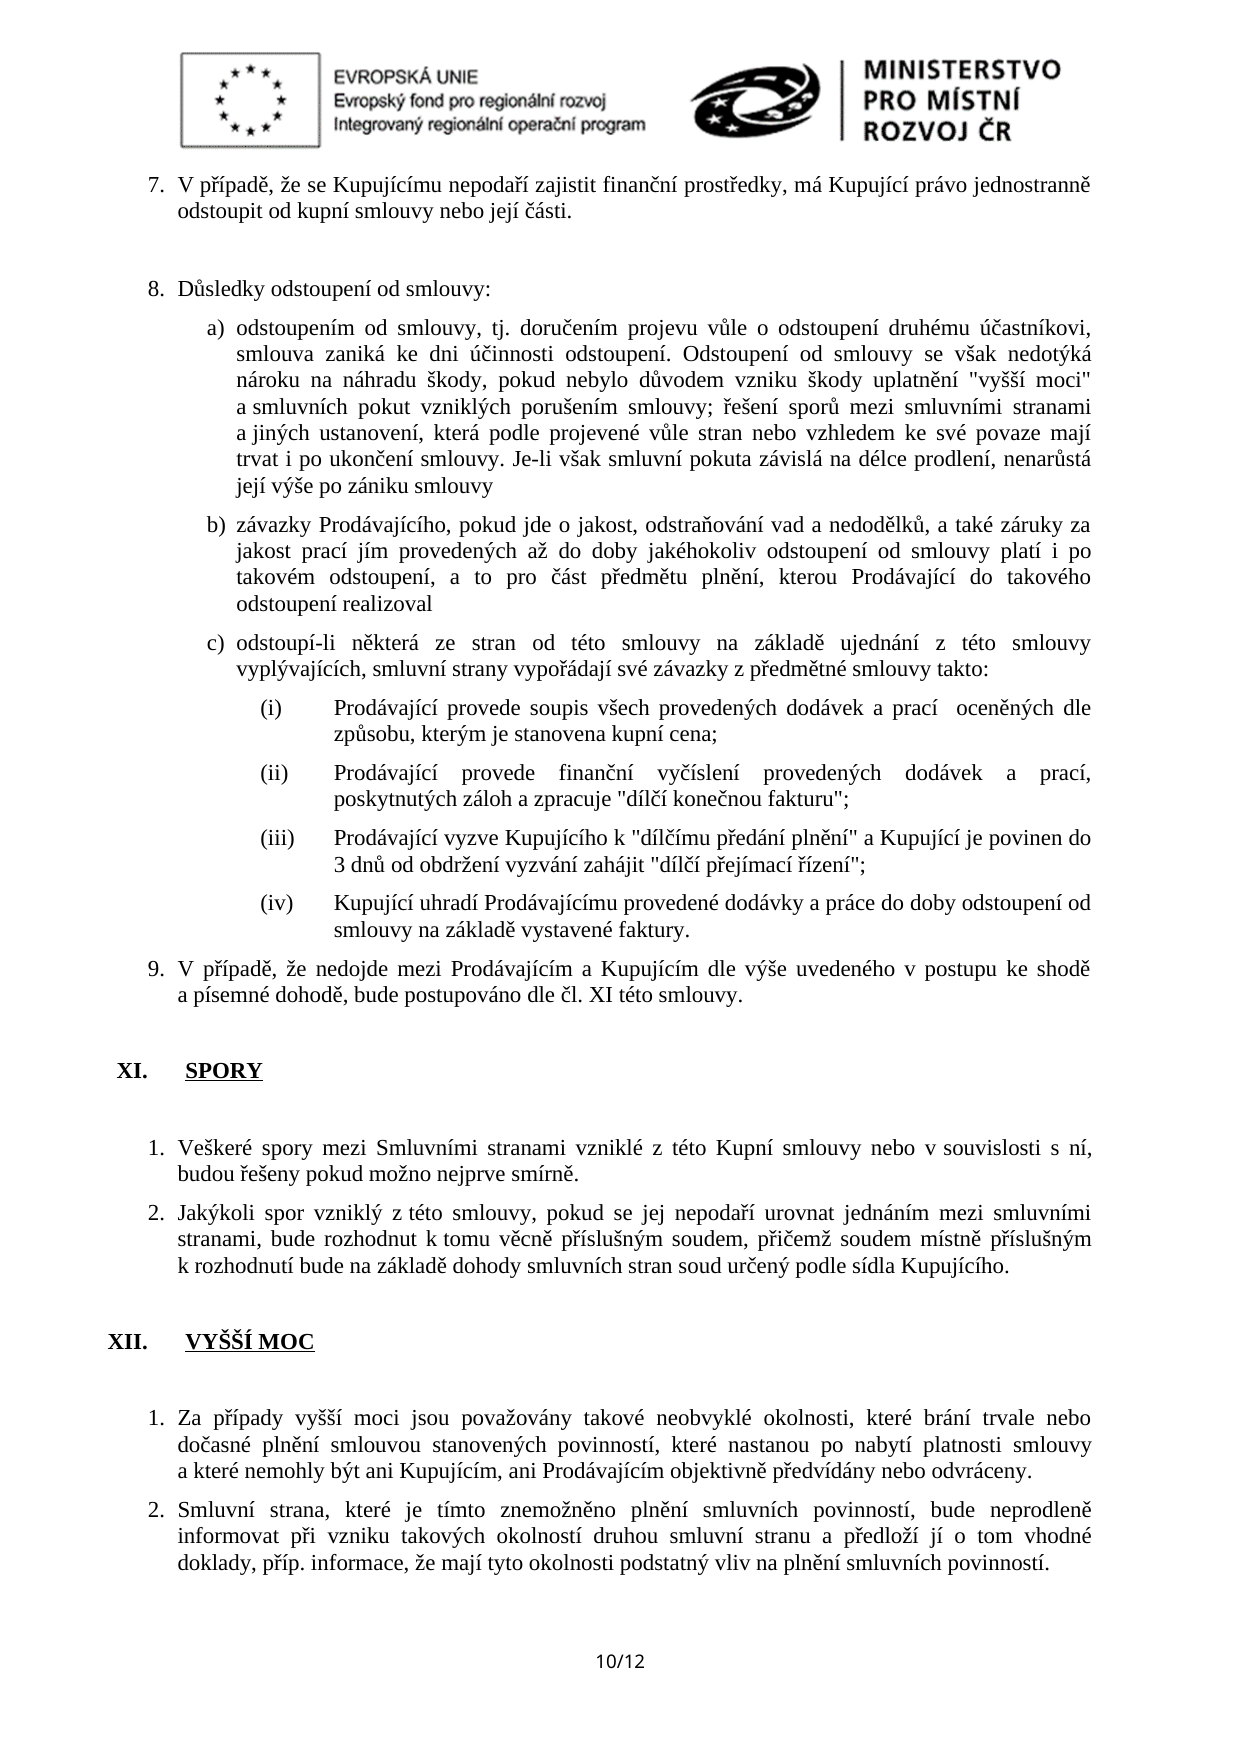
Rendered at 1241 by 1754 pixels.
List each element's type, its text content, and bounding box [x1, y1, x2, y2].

list Prodávající vyzve Kupujícího k "dílčímu předání plnění" a Kupující je povinen do 3 dnů od obdržení vyzvání zahájit "dílčí přejímací řízení"; [260, 824, 1093, 877]
list Smluvní strana, které je tímto znemožněno plnění smluvních povinností, bude neprodleně informovat při vzniku takových okolností druhou smluvní stranu a předloží jí o tom vhodné doklady, příp. informace, že mají tyto okolnosti podstatný vliv na plnění smluvních povinností. [148, 1496, 1093, 1575]
list Důsledky odstoupení od smlouvy: [148, 275, 1093, 301]
list Veškeré spory mezi Smluvními stranami vzniklé z této Kupní smlouvy nebo v souvislosti s ní, budou řešeny pokud možno nejprve smírně. [148, 1134, 1093, 1186]
text SPORY [148, 1057, 1093, 1084]
list V případě, že se Kupujícímu nepodaří zajistit finanční prostředky, má Kupující právo jednostranně odstoupit od kupní smlouvy nebo její části. [148, 171, 1093, 223]
list Prodávající provede soupis všech provedených dodávek a prací oceněných dle způsobu, kterým je stanovena kupní cena; [260, 694, 1093, 747]
list Jakýkoli spor vzniklý z této smlouvy, pokud se jej nepodaří urovnat jednáním mezi smluvními stranami, bude rozhodnut k tomu věcně příslušným soudem, přičemž soudem místně příslušným k rozhodnutí bude na základě dohody smluvních stran soud určený podle sídla Kupujícího. [148, 1199, 1093, 1278]
list závazky Prodávajícího, pokud jde o jakost, odstraňování vad a nedodělků, a také záruky za jakost prací jím provedených až do doby jakéhokoliv odstoupení od smlouvy platí i po takovém odstoupení, a to pro část předmětu plnění, kterou Prodávající do takového odstoupení realizoval [207, 511, 1093, 616]
list Prodávající provede finanční vyčíslení provedených dodávek a prací, poskytnutých záloh a zpracuje "dílčí konečnou fakturu"; [260, 759, 1093, 812]
list odstoupením od smlouvy, tj. doručením projevu vůle o odstoupení druhému účastníkovi, smlouva zaniká ke dni účinnosti odstoupení. Odstoupení od smlouvy se však nedotýká nároku na náhradu škody, pokud nebylo důvodem vzniku škody uplatnění "vyšší moci" a smluvních pokut vzniklých porušením smlouvy; řešení sporů mezi smluvními stranami a jiných ustanovení, která podle projevené vůle stran nebo vzhledem ke své povaze mají trvat i po ukončení smlouvy. Je-li však smluvní pokuta závislá na délce prodlení, nenarůstá její výše po zániku smlouvy [207, 314, 1093, 498]
picture [163, 29, 1077, 166]
list odstoupí-li některá ze stran od této smlouvy na základě ujednání z této smlouvy vyplývajících, smluvní strany vypořádají své závazky z předmětné smlouvy takto: [207, 629, 1093, 681]
list V případě, že nedojde mezi Prodávajícím a Kupujícím dle výše uvedeného v postupu ke shodě a písemné dohodě, bude postupováno dle čl. XI této smlouvy. [148, 955, 1093, 1007]
list Kupující uhradí Prodávajícímu provedené dodávky a práce do doby odstoupení od smlouvy na základě vystavené faktury. [260, 889, 1093, 942]
list Za případy vyšší moci jsou považovány takové neobvyklé okolnosti, které brání trvale nebo dočasné plnění smlouvou stanovených povinností, které nastanou po nabytí platnosti smlouvy a které nemohly být ani Kupujícím, ani Prodávajícím objektivně předvídány nebo odvráceny. [148, 1404, 1093, 1483]
text VYŠŠÍ MOC [148, 1328, 1093, 1354]
